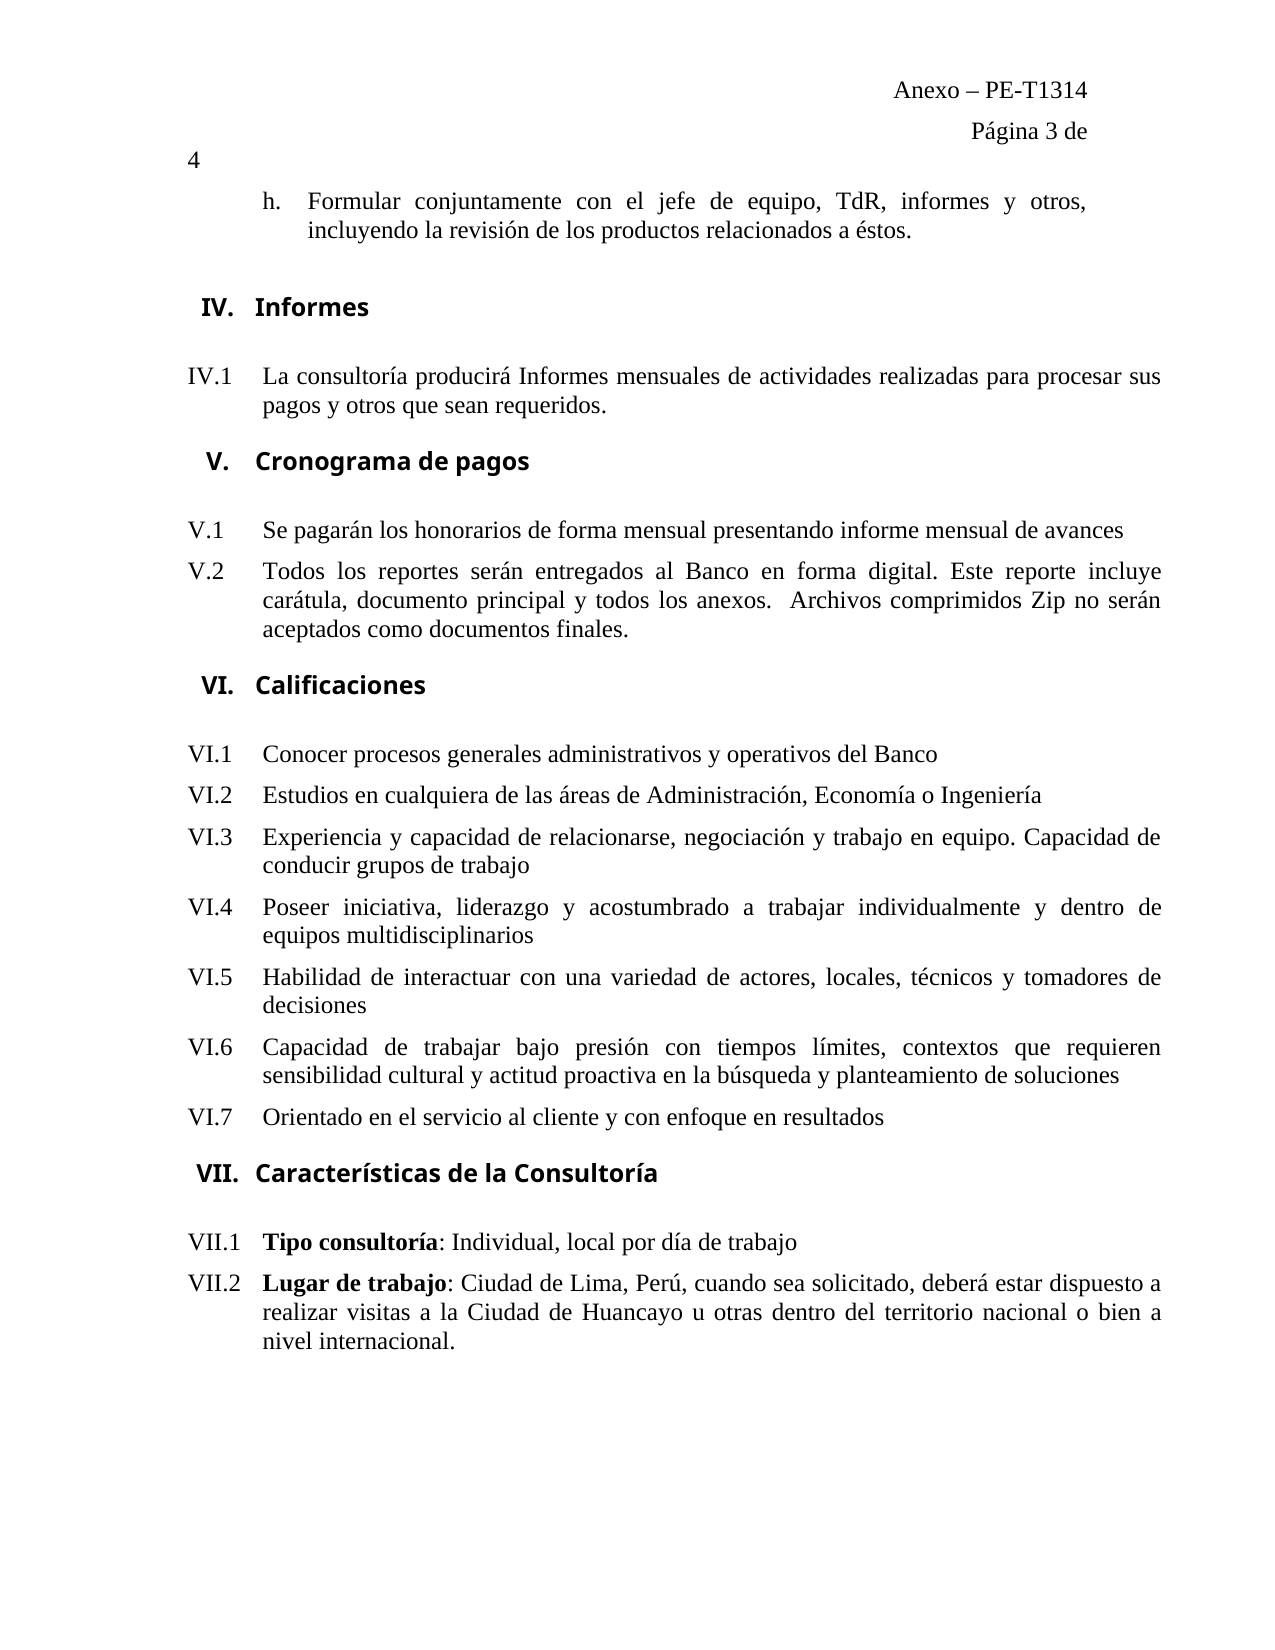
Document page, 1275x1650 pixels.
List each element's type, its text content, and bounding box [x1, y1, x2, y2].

text Orientado en el servicio al cliente y con enfoque en resultados [187, 1102, 1162, 1131]
text Características de la Consultoría [187, 1156, 1087, 1189]
text Calificaciones [187, 668, 1087, 702]
text Tipo consultoría: Individual, local por día de trabajo [187, 1227, 1162, 1256]
text Informes [187, 289, 1087, 324]
text Formular conjuntamente con el jefe de equipo, TdR, informes y otros, incluyendo la revisión de los productos relacionados a éstos. [262, 186, 1087, 244]
text Experiencia y capacidad de relacionarse, negociación y trabajo en equipo. Capacidad de conducir grupos de trabajo [187, 822, 1162, 879]
text Conocer procesos generales administrativos y operativos del Banco [187, 739, 1162, 768]
text Poseer iniciativa, liderazgo y acostumbrado a trabajar individualmente y dentro de equipos multidisciplinarios [187, 892, 1162, 949]
text Estudios en cualquiera de las áreas de Administración, Economía o Ingeniería [187, 781, 1162, 809]
text Capacidad de trabajar bajo presión con tiempos límites, contextos que requieren sensibilidad cultural y actitud proactiva en la búsqueda y planteamiento de soluciones [187, 1032, 1162, 1089]
text Todos los reportes serán entregados al Banco en forma digital. Este reporte incluye carátula, documento principal y todos los anexos. Archivos comprimidos Zip no serán aceptados como documentos finales. [187, 556, 1162, 643]
text Cronograma de pagos [187, 444, 1087, 478]
text Lugar de trabajo: Ciudad de Lima, Perú, cuando sea solicitado, deberá estar dispuesto a realizar visitas a la Ciudad de Huancayo u otras dentro del territorio nacional o bien a nivel internacional. [187, 1268, 1162, 1354]
text Habilidad de interactuar con una variedad de actores, locales, técnicos y tomadores de decisiones [187, 962, 1162, 1019]
text La consultoría producirá Informes mensuales de actividades realizadas para procesar sus pagos y otros que sean requeridos. [187, 361, 1162, 419]
text Se pagarán los honorarios de forma mensual presentando informe mensual de avances [187, 515, 1162, 544]
